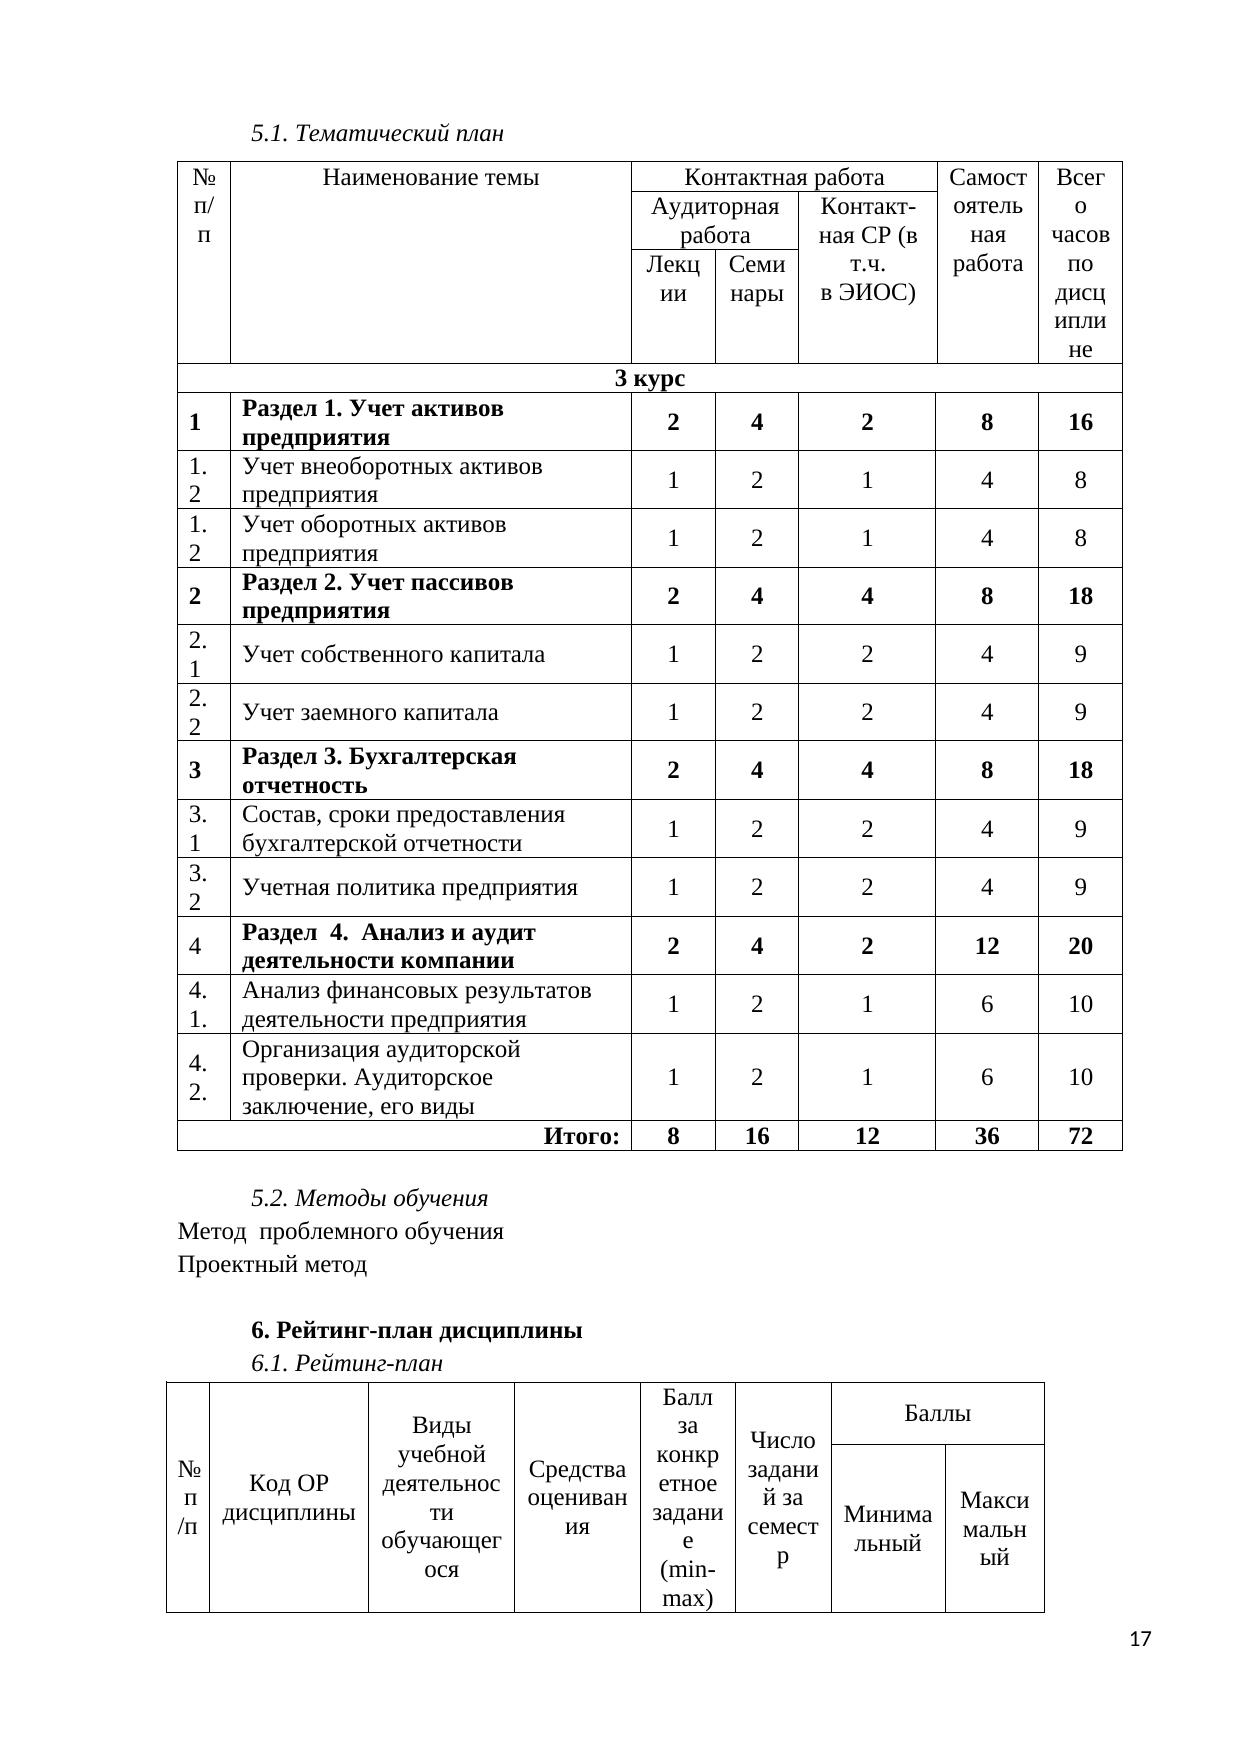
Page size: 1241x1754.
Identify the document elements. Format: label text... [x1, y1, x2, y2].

table_cell 4 [716, 741, 798, 798]
table_cell 1 [632, 625, 715, 682]
table_cell 2 [799, 684, 935, 740]
text 6. Рейтинг-план дисциплины [177, 1315, 1152, 1344]
table_cell 4.1. [178, 975, 230, 1033]
table_cell 6 [936, 975, 1038, 1033]
table_cell 2 [716, 509, 798, 566]
table_cell Учет оборотных активов предприятия [231, 509, 631, 566]
table_cell 2.1 [178, 625, 230, 682]
table_cell 2 [632, 568, 715, 624]
table_cell 4 [936, 800, 1038, 857]
table_header Самостоятельная работа [938, 162, 1038, 363]
table_cell 36 [936, 1121, 1038, 1150]
table_cell 9 [1039, 800, 1122, 857]
table_cell 2 [799, 393, 935, 450]
table_cell 4 [936, 625, 1038, 682]
table_header Средства оценивания [515, 1383, 640, 1612]
table_cell 4 [178, 917, 230, 974]
table_cell Раздел 1. Учет активов предприятия [231, 393, 631, 450]
table_cell Семинары [716, 250, 798, 363]
table_cell 2 [632, 917, 715, 974]
table_cell Раздел 3. Бухгалтерская отчетность [231, 741, 631, 798]
table_cell 4 [716, 393, 798, 450]
table_cell 2.2 [178, 684, 230, 740]
table_cell 10 [1039, 975, 1122, 1033]
table_cell 2 [716, 975, 798, 1033]
table_header Контактная работа [632, 162, 937, 191]
table_cell 9 [1039, 858, 1122, 916]
table_cell 8 [936, 568, 1038, 624]
table_cell 4 [936, 684, 1038, 740]
table_cell 2 [716, 451, 798, 508]
table_cell 1 [632, 684, 715, 740]
table_cell 8 [1039, 451, 1122, 508]
table_cell Минимальный [832, 1445, 945, 1612]
table_header Балл за конкретное задание (min-max) [641, 1383, 735, 1612]
table_cell 3 [178, 741, 230, 798]
table_cell Лекции [632, 250, 715, 363]
table_header Всего часов по дисциплине [1039, 162, 1122, 363]
table_header Код ОР дисциплины [210, 1383, 368, 1612]
text 5.1. Тематический план [177, 118, 1152, 147]
table_cell 3.1 [178, 800, 230, 857]
table_cell 4 [799, 741, 935, 798]
table_cell 2 [632, 393, 715, 450]
table_cell 2 [178, 568, 230, 624]
table_cell Организация аудиторской проверки. Аудиторское заключение, его виды [231, 1034, 631, 1120]
table_cell Состав, сроки предоставления бухгалтерской отчетности [231, 800, 631, 857]
table_cell 2 [716, 625, 798, 682]
table_cell 4 [936, 451, 1038, 508]
table_cell 4 [716, 568, 798, 624]
table_cell 1 [632, 858, 715, 916]
table_cell 2 [716, 858, 798, 916]
table_cell 9 [1039, 684, 1122, 740]
text Проектный метод [177, 1249, 1152, 1278]
table_cell Анализ финансовых результатов деятельности предприятия [231, 975, 631, 1033]
text 6.1. Рейтинг-план [177, 1348, 1152, 1377]
table_cell Раздел 2. Учет пассивов предприятия [231, 568, 631, 624]
table_cell 6 [936, 1034, 1038, 1120]
table_cell 18 [1039, 568, 1122, 624]
table_cell 2 [799, 625, 935, 682]
table_cell 2 [632, 741, 715, 798]
table_cell 12 [799, 1121, 935, 1150]
table_header Наименование темы [231, 162, 631, 363]
table_cell 1 [799, 451, 935, 508]
table_cell Учетная политика предприятия [231, 858, 631, 916]
table_cell Учет собственного капитала [231, 625, 631, 682]
table_cell 1 [632, 509, 715, 566]
table_cell 20 [1039, 917, 1122, 974]
table_cell 4 [716, 917, 798, 974]
table_cell 1 [632, 800, 715, 857]
table_cell Итого: [178, 1121, 631, 1150]
table_cell 12 [936, 917, 1038, 974]
table_cell 1 [799, 975, 935, 1033]
table_cell 1 [632, 975, 715, 1033]
table_cell 4 [936, 509, 1038, 566]
table_cell 1 [632, 1034, 715, 1120]
table_cell 1 [799, 509, 935, 566]
table_cell 1.2 [178, 451, 230, 508]
text 5.2. Методы обучения [177, 1183, 1152, 1212]
table_cell 1 [632, 451, 715, 508]
table_cell 2 [799, 800, 935, 857]
table_cell 3.2 [178, 858, 230, 916]
text Метод проблемного обучения [177, 1216, 1152, 1245]
table_header Число заданий за семестр [736, 1383, 831, 1612]
table_cell 18 [1039, 741, 1122, 798]
table_header Баллы [832, 1383, 1044, 1444]
table_cell 16 [716, 1121, 798, 1150]
table_cell Раздел 4. Анализ и аудит деятельности компании [231, 917, 631, 974]
table_cell 4 [799, 568, 935, 624]
table_cell 2 [716, 684, 798, 740]
table_cell Максимальный [946, 1445, 1044, 1612]
table_cell Контакт-ная СР (в т.ч. в ЭИОС) [799, 192, 937, 363]
table_cell 10 [1039, 1034, 1122, 1120]
table_cell 2 [799, 858, 935, 916]
table_header Виды учебной деятельности обучающегося [369, 1383, 514, 1612]
table_header № п/п [178, 162, 230, 363]
table_cell 3 курс [178, 364, 1122, 392]
table_cell 1 [178, 393, 230, 450]
table_cell 1.2 [178, 509, 230, 566]
table_cell 72 [1039, 1121, 1122, 1150]
table_cell 16 [1039, 393, 1122, 450]
table_cell 8 [632, 1121, 715, 1150]
table_cell 4.2. [178, 1034, 230, 1120]
table_cell 8 [936, 741, 1038, 798]
table_cell 4 [936, 858, 1038, 916]
table_cell Учет внеоборотных активов предприятия [231, 451, 631, 508]
table_cell 8 [936, 393, 1038, 450]
table_cell Учет заемного капитала [231, 684, 631, 740]
table_cell 8 [1039, 509, 1122, 566]
table_cell 2 [799, 917, 935, 974]
table_cell 9 [1039, 625, 1122, 682]
table_cell 1 [799, 1034, 935, 1120]
table_header № п/п [167, 1383, 209, 1612]
table_cell 2 [716, 800, 798, 857]
table_cell 2 [716, 1034, 798, 1120]
table_cell Аудиторная работа [632, 192, 798, 248]
